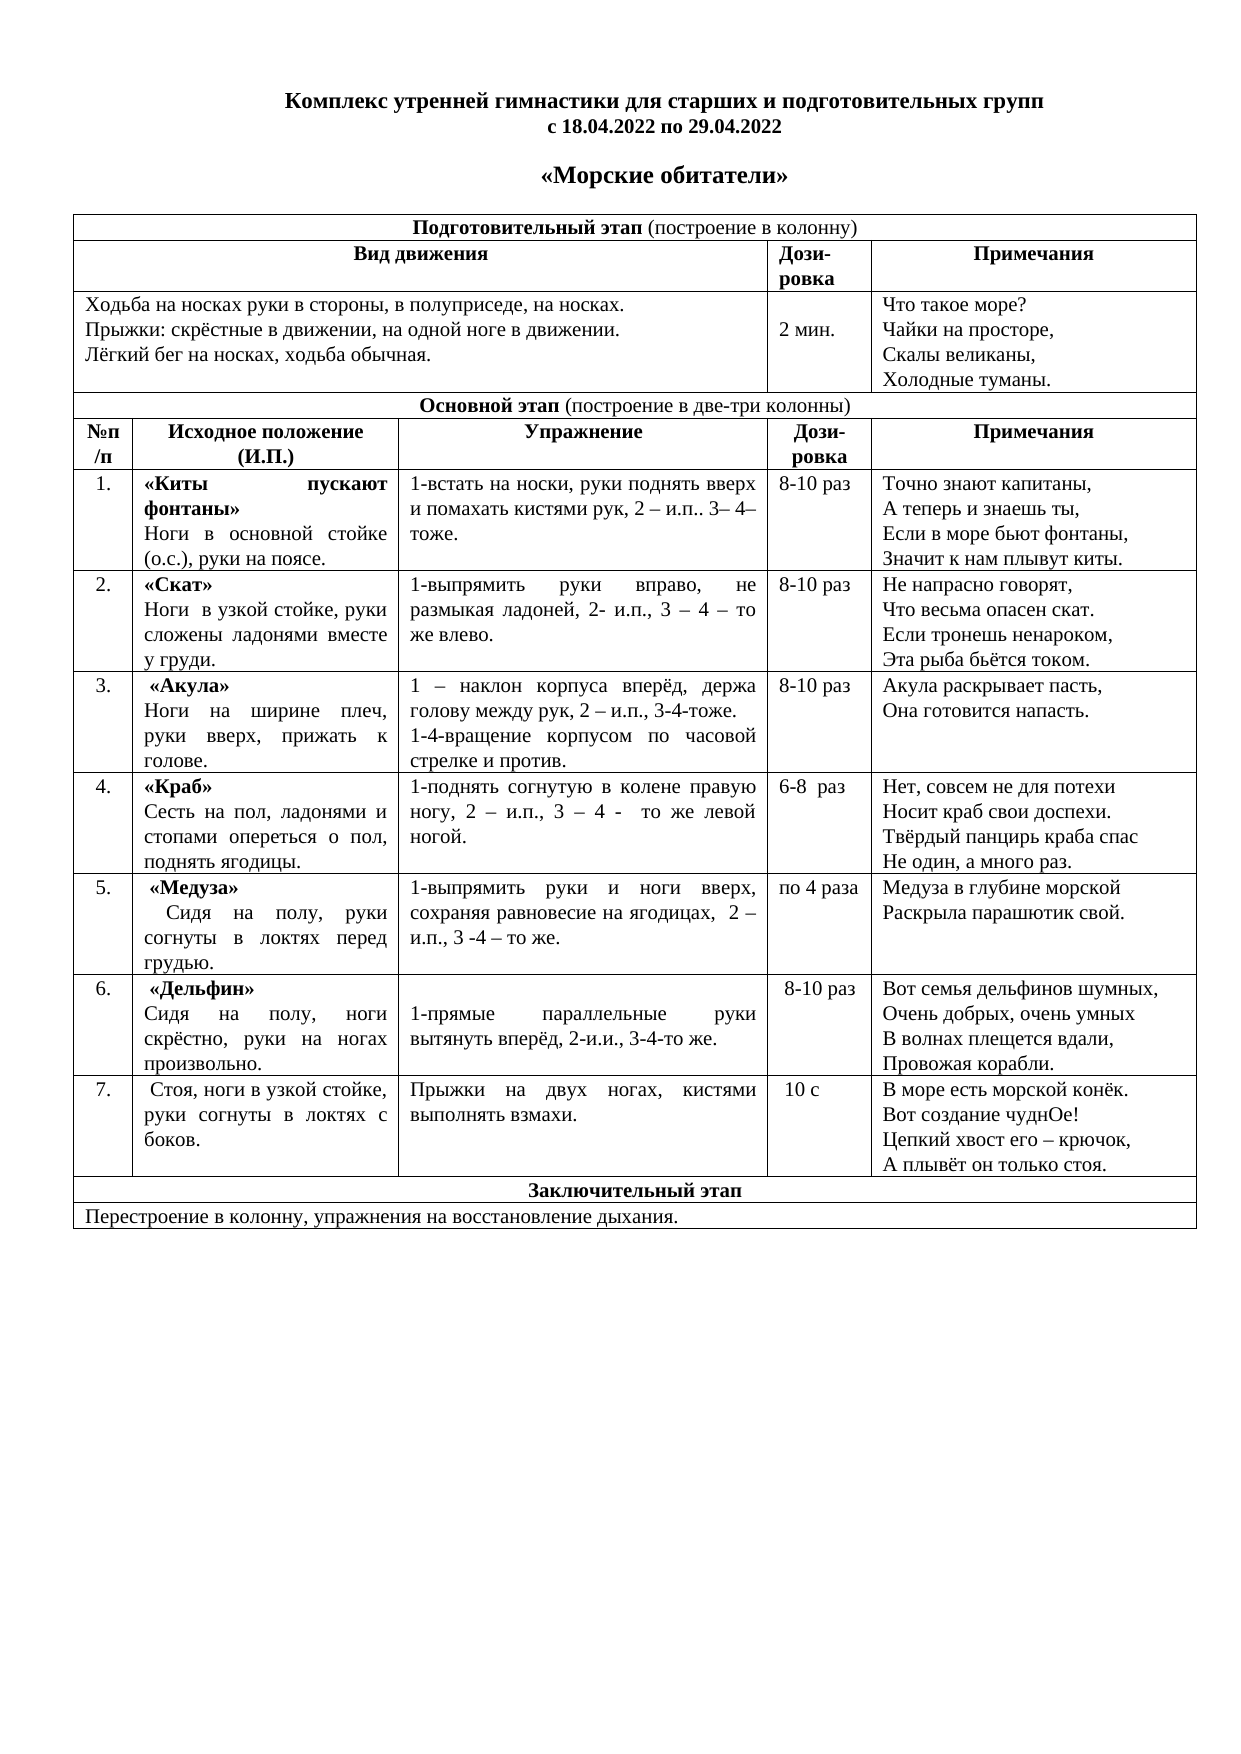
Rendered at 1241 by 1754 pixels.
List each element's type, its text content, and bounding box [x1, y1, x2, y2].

table_cell 1-выпрямить руки и ноги вверх, сохраняя равновесие на ягодицах, 2 – и.п., 3 -4 – то же. [399, 874, 767, 974]
table_cell 1-выпрямить руки вправо, не размыкая ладоней, 2- и.п., 3 – 4 – то же влево. [399, 571, 767, 671]
table_cell 2 мин. [768, 292, 871, 392]
table_cell Акула раскрывает пасть, Она готовится напасть. [872, 672, 1196, 772]
table_cell «Киты пускают фонтаны» Ноги в основной стойке (о.с.), руки на поясе. [133, 470, 398, 570]
table_cell «Скат» Ноги в узкой стойке, руки сложены ладонями вместе у груди. [133, 571, 398, 671]
table_cell 3. [74, 672, 132, 772]
table_cell «Краб» Сесть на пол, ладонями и стопами опереться о пол, поднять ягодицы. [133, 773, 398, 873]
table_cell Дози-ровка [768, 419, 871, 469]
table_cell Упражнение [399, 419, 767, 469]
table_cell Примечания [872, 419, 1196, 469]
table_cell «Акула» Ноги на ширине плеч, руки вверх, прижать к голове. [133, 672, 398, 772]
table_cell Медуза в глубине морской Раскрыла парашютик свой. [872, 874, 1196, 974]
table_cell 6-8 раз [768, 773, 871, 873]
table_cell Ходьба на носках руки в стороны, в полуприседе, на носках. Прыжки: скрёстные в движении, на одной ноге в движении. Лёгкий бег на носках, ходьба обычная. [74, 292, 767, 392]
table_cell 1-поднять согнутую в колене правую ногу, 2 – и.п., 3 – 4 - то же левой ногой. [399, 773, 767, 873]
table_cell Стоя, ноги в узкой стойке, руки согнуты в локтях с боков. [133, 1076, 398, 1176]
table_cell 5. [74, 874, 132, 974]
table_cell Прыжки на двух ногах, кистями выполнять взмахи. [399, 1076, 767, 1176]
table_cell 10 с [768, 1076, 871, 1176]
table_cell Что такое море? Чайки на просторе, Скалы великаны, Холодные туманы. [872, 292, 1196, 392]
table_cell 1. [74, 470, 132, 570]
table_cell 8-10 раз [768, 571, 871, 671]
table_cell «Дельфин» Сидя на полу, ноги скрёстно, руки на ногах произвольно. [133, 975, 398, 1075]
table_cell 1 – наклон корпуса вперёд, держа голову между рук, 2 – и.п., 3-4-тоже. 1-4-вращение корпусом по часовой стрелке и против. [399, 672, 767, 772]
text с 18.04.2022 по 29.04.2022 [177, 114, 1152, 139]
table_cell Не напрасно говорят, Что весьма опасен скат. Если тронешь ненароком, Эта рыба бьётся током. [872, 571, 1196, 671]
table_cell 8-10 раз [768, 975, 871, 1075]
table_cell №п/п [74, 419, 132, 469]
table_cell Исходное положение (И.П.) [133, 419, 398, 469]
table_cell Заключительный этап [74, 1177, 1196, 1202]
table_cell 8-10 раз [768, 470, 871, 570]
table_cell Вид движения [74, 241, 767, 291]
text «Морские обитатели» [177, 164, 1152, 189]
table_header Подготовительный этап (построение в колонну) [74, 215, 1196, 240]
table_cell 1-встать на носки, руки поднять вверх и помахать кистями рук, 2 – и.п.. 3– 4–тоже. [399, 470, 767, 570]
table_cell 4. [74, 773, 132, 873]
table_cell 8-10 раз [768, 672, 871, 772]
table_cell 6. [74, 975, 132, 1075]
table_cell Точно знают капитаны, А теперь и знаешь ты, Если в море бьют фонтаны, Значит к нам плывут киты. [872, 470, 1196, 570]
table_cell В море есть морской конёк. Вот создание чуднОе! Цепкий хвост его – крючок, А плывёт он только стоя. [872, 1076, 1196, 1176]
table_cell «Медуза» Сидя на полу, руки согнуты в локтях перед грудью. [133, 874, 398, 974]
table_cell Основной этап (построение в две-три колонны) [74, 393, 1196, 418]
table_cell 7. [74, 1076, 132, 1176]
table_cell Примечания [872, 241, 1196, 291]
text Комплекс утренней гимнастики для старших и подготовительных групп [177, 89, 1152, 114]
table_cell Дози-ровка [768, 241, 871, 291]
table_cell по 4 раза [768, 874, 871, 974]
table_cell 2. [74, 571, 132, 671]
table_cell Нет, совсем не для потехи Носит краб свои доспехи. Твёрдый панцирь краба спас Не один, а много раз. [872, 773, 1196, 873]
table_cell Вот семья дельфинов шумных, Очень добрых, очень умных В волнах плещется вдали, Провожая корабли. [872, 975, 1196, 1075]
table_cell 1-прямые параллельные руки вытянуть вперёд, 2-и.и., 3-4-то же. [399, 975, 767, 1075]
table_cell Перестроение в колонну, упражнения на восстановление дыхания. [74, 1203, 1196, 1228]
